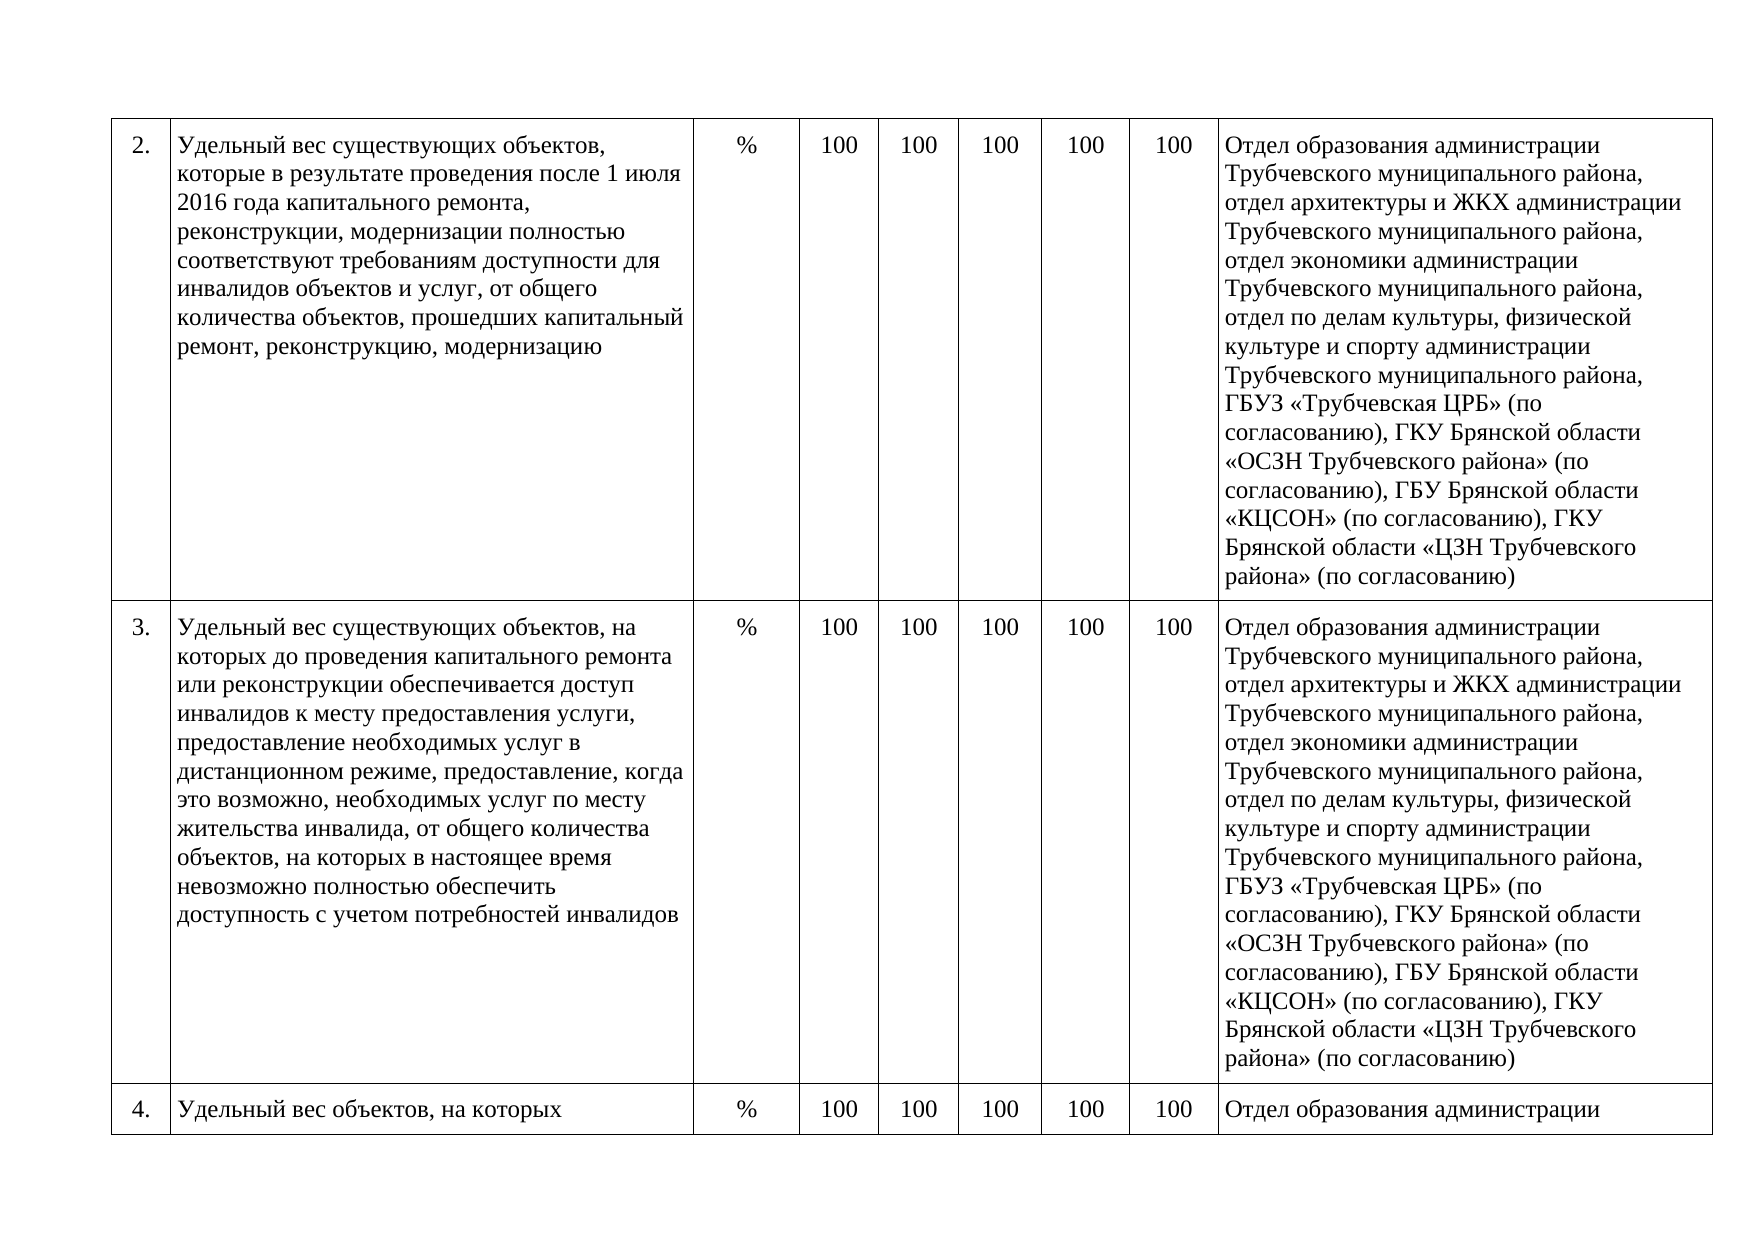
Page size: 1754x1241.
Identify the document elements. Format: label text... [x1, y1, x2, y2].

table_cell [1219, 1084, 1712, 1134]
table_cell 100 [800, 119, 878, 600]
table_cell % [694, 601, 799, 1083]
table_cell 100 [1130, 601, 1218, 1083]
table_cell 100 [800, 601, 878, 1083]
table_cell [171, 1084, 693, 1134]
table_cell 3. [112, 601, 170, 1083]
table_cell Удельный вес существующих объектов, на которых до проведения капитального ремонта или реконструкции обеспечивается доступ инвалидов к месту предоставления услуги, предоставление необходимых услуг в дистанционном режиме, предоставление, когда это возможно, необходимых услуг по месту жительства инвалида, от общего количества объектов, на которых в настоящее время невозможно полностью обеспечить доступность с учетом потребностей инвалидов [171, 601, 693, 1083]
table_cell 100 [1130, 1084, 1218, 1134]
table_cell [1219, 119, 1712, 600]
table_cell 100 [959, 1084, 1041, 1134]
table_cell 100 [1042, 601, 1129, 1083]
table_cell 100 [800, 1084, 878, 1134]
table_cell 100 [879, 1084, 958, 1134]
table_cell 2. [112, 119, 170, 600]
table_cell 100 [959, 601, 1041, 1083]
table_cell % [694, 119, 799, 600]
table_cell % [694, 1084, 799, 1134]
table_cell 100 [1042, 119, 1129, 600]
table_cell 100 [1042, 1084, 1129, 1134]
table_cell 4. [112, 1084, 170, 1134]
table_cell 100 [1130, 119, 1218, 600]
table_cell 100 [959, 119, 1041, 600]
table_cell Удельный вес существующих объектов, которые в результате проведения после 1 июля 2016 года капитального ремонта, реконструкции, модернизации полностью соответствуют требованиям доступности для инвалидов объектов и услуг, от общего количества объектов, прошедших капитальный ремонт, реконструкцию, модернизацию [171, 119, 693, 600]
table_cell 100 [879, 119, 958, 600]
table_cell 100 [879, 601, 958, 1083]
